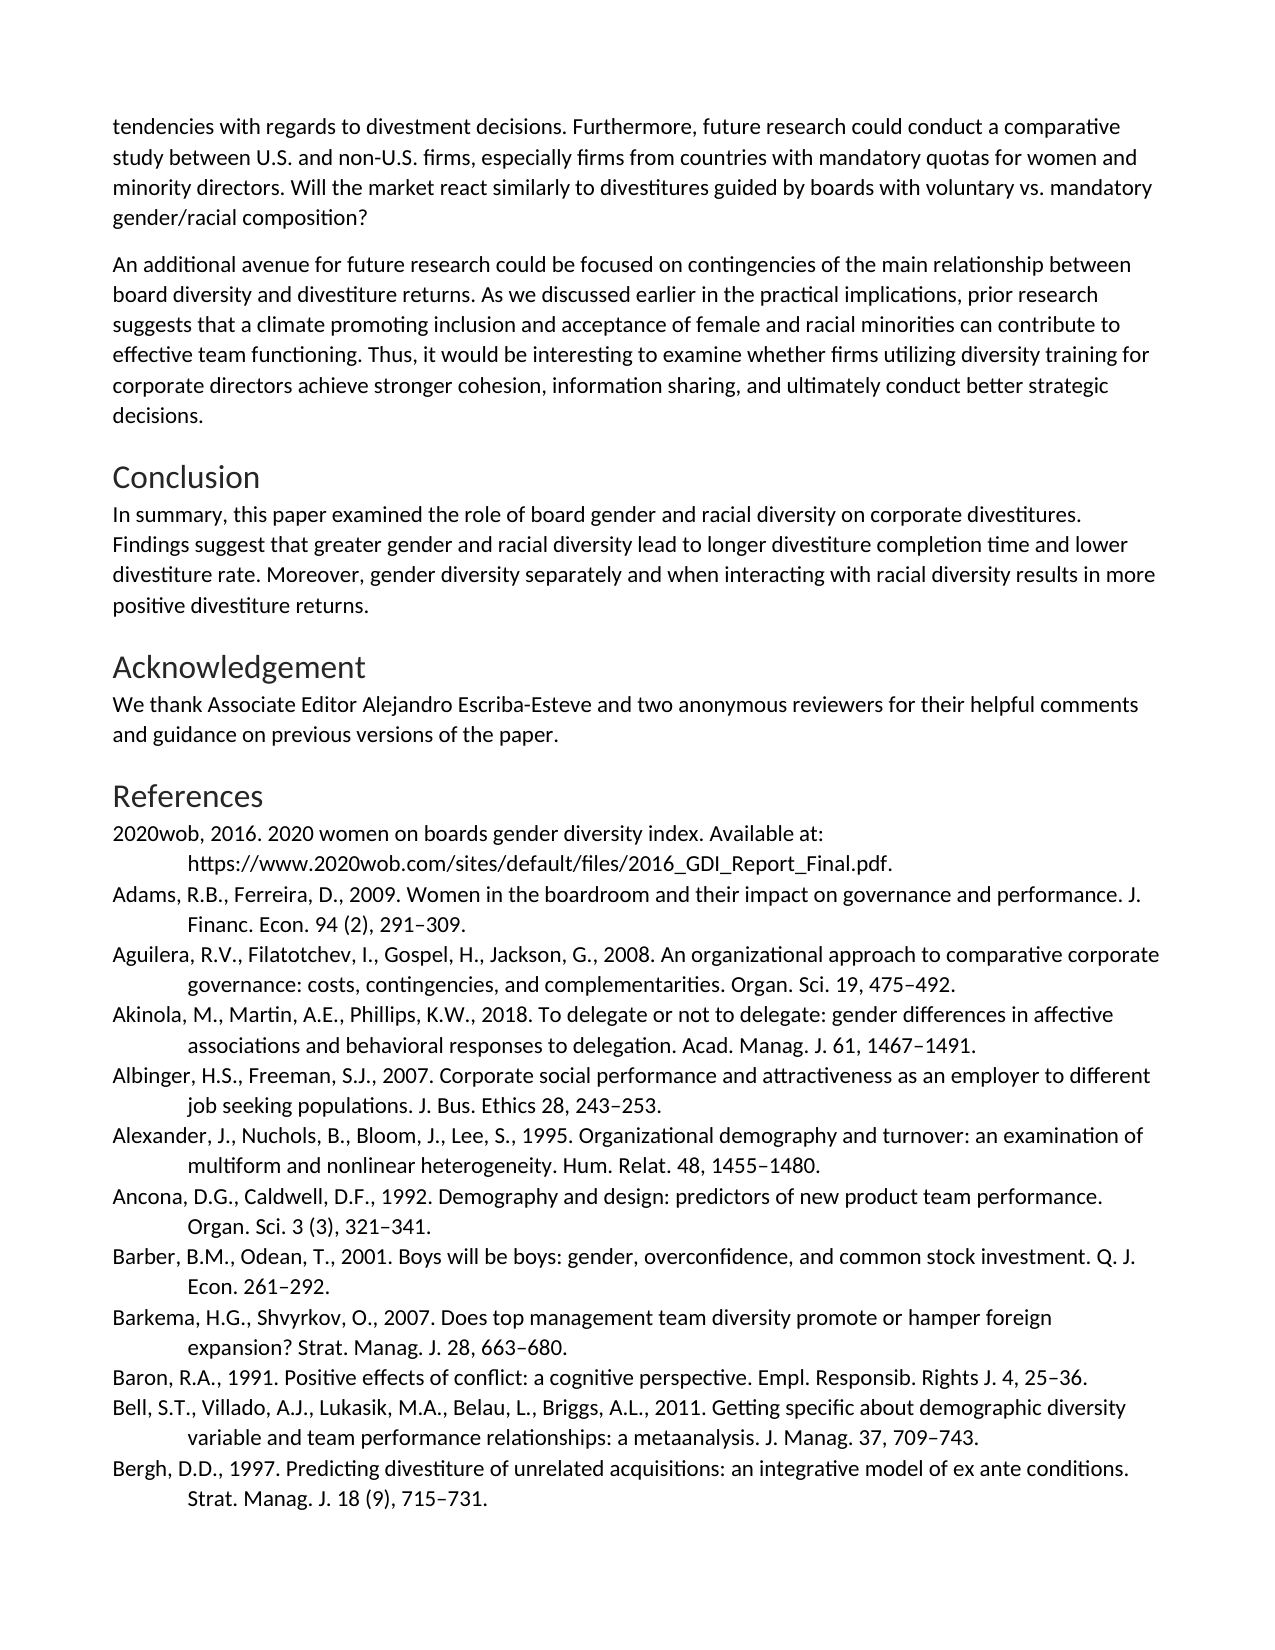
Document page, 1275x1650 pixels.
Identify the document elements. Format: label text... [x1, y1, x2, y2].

text Adams, R.B., Ferreira, D., 2009. Women in the boardroom and their impact on governance and performance. J. Financ. Econ. 94 (2), 291–309. [112, 880, 1162, 938]
text Akinola, M., Martin, A.E., Phillips, K.W., 2018. To delegate or not to delegate: gender differences in affective associations and behavioral responses to delegation. Acad. Manag. J. 61, 1467–1491. [112, 1001, 1162, 1059]
text Baron, R.A., 1991. Positive effects of conflict: a cognitive perspective. Empl. Responsib. Rights J. 4, 25–36. [112, 1363, 1162, 1391]
text Barkema, H.G., Shvyrkov, O., 2007. Does top management team diversity promote or hamper foreign expansion? Strat. Manag. J. 28, 663–680. [112, 1303, 1162, 1361]
text Alexander, J., Nuchols, B., Bloom, J., Lee, S., 1995. Organizational demography and turnover: an examination of multiform and nonlinear heterogeneity. Hum. Relat. 48, 1455–1480. [112, 1121, 1162, 1180]
text Aguilera, R.V., Filatotchev, I., Gospel, H., Jackson, G., 2008. An organizational approach to comparative corporate governance: costs, contingencies, and complementarities. Organ. Sci. 19, 475–492. [112, 940, 1162, 998]
text In summary, this paper examined the role of board gender and racial diversity on corporate divestitures. Findings suggest that greater gender and racial diversity lead to longer divestiture completion time and lower divestiture rate. Moreover, gender diversity separately and when interacting with racial diversity results in more positive divestiture returns. [112, 500, 1162, 619]
subtitle Conclusion [112, 456, 1162, 497]
text Ancona, D.G., Caldwell, D.F., 1992. Demography and design: predictors of new product team performance. Organ. Sci. 3 (3), 321–341. [112, 1182, 1162, 1240]
text Barber, B.M., Odean, T., 2001. Boys will be boys: gender, overconfidence, and common stock investment. Q. J. Econ. 261–292. [112, 1242, 1162, 1301]
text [112, 112, 1162, 231]
text An additional avenue for future research could be focused on contingencies of the main relationship between board diversity and divestiture returns. As we discussed earlier in the practical implications, prior research suggests that a climate promoting inclusion and acceptance of female and racial minorities can contribute to effective team functioning. Thus, it would be interesting to examine whether firms utilizing diversity training for corporate directors achieve stronger cohesion, information sharing, and ultimately conduct better strategic decisions. [112, 250, 1162, 429]
text Bergh, D.D., 1997. Predicting divestiture of unrelated acquisitions: an integrative model of ex ante conditions. Strat. Manag. J. 18 (9), 715–731. [112, 1454, 1162, 1512]
subtitle References [112, 775, 1162, 816]
text 2020wob, 2016. 2020 women on boards gender diversity index. Available at: https://www.2020wob.com/sites/default/files/2016_GDI_Report_Final.pdf. [112, 819, 1162, 878]
text Bell, S.T., Villado, A.J., Lukasik, M.A., Belau, L., Briggs, A.L., 2011. Getting specific about demographic diversity variable and team performance relationships: a metaanalysis. J. Manag. 37, 709–743. [112, 1393, 1162, 1452]
text Albinger, H.S., Freeman, S.J., 2007. Corporate social performance and attractiveness as an employer to different job seeking populations. J. Bus. Ethics 28, 243–253. [112, 1061, 1162, 1119]
subtitle Acknowledgement [112, 646, 1162, 687]
text We thank Associate Editor Alejandro Escriba-Esteve and two anonymous reviewers for their helpful comments and guidance on previous versions of the paper. [112, 690, 1162, 748]
